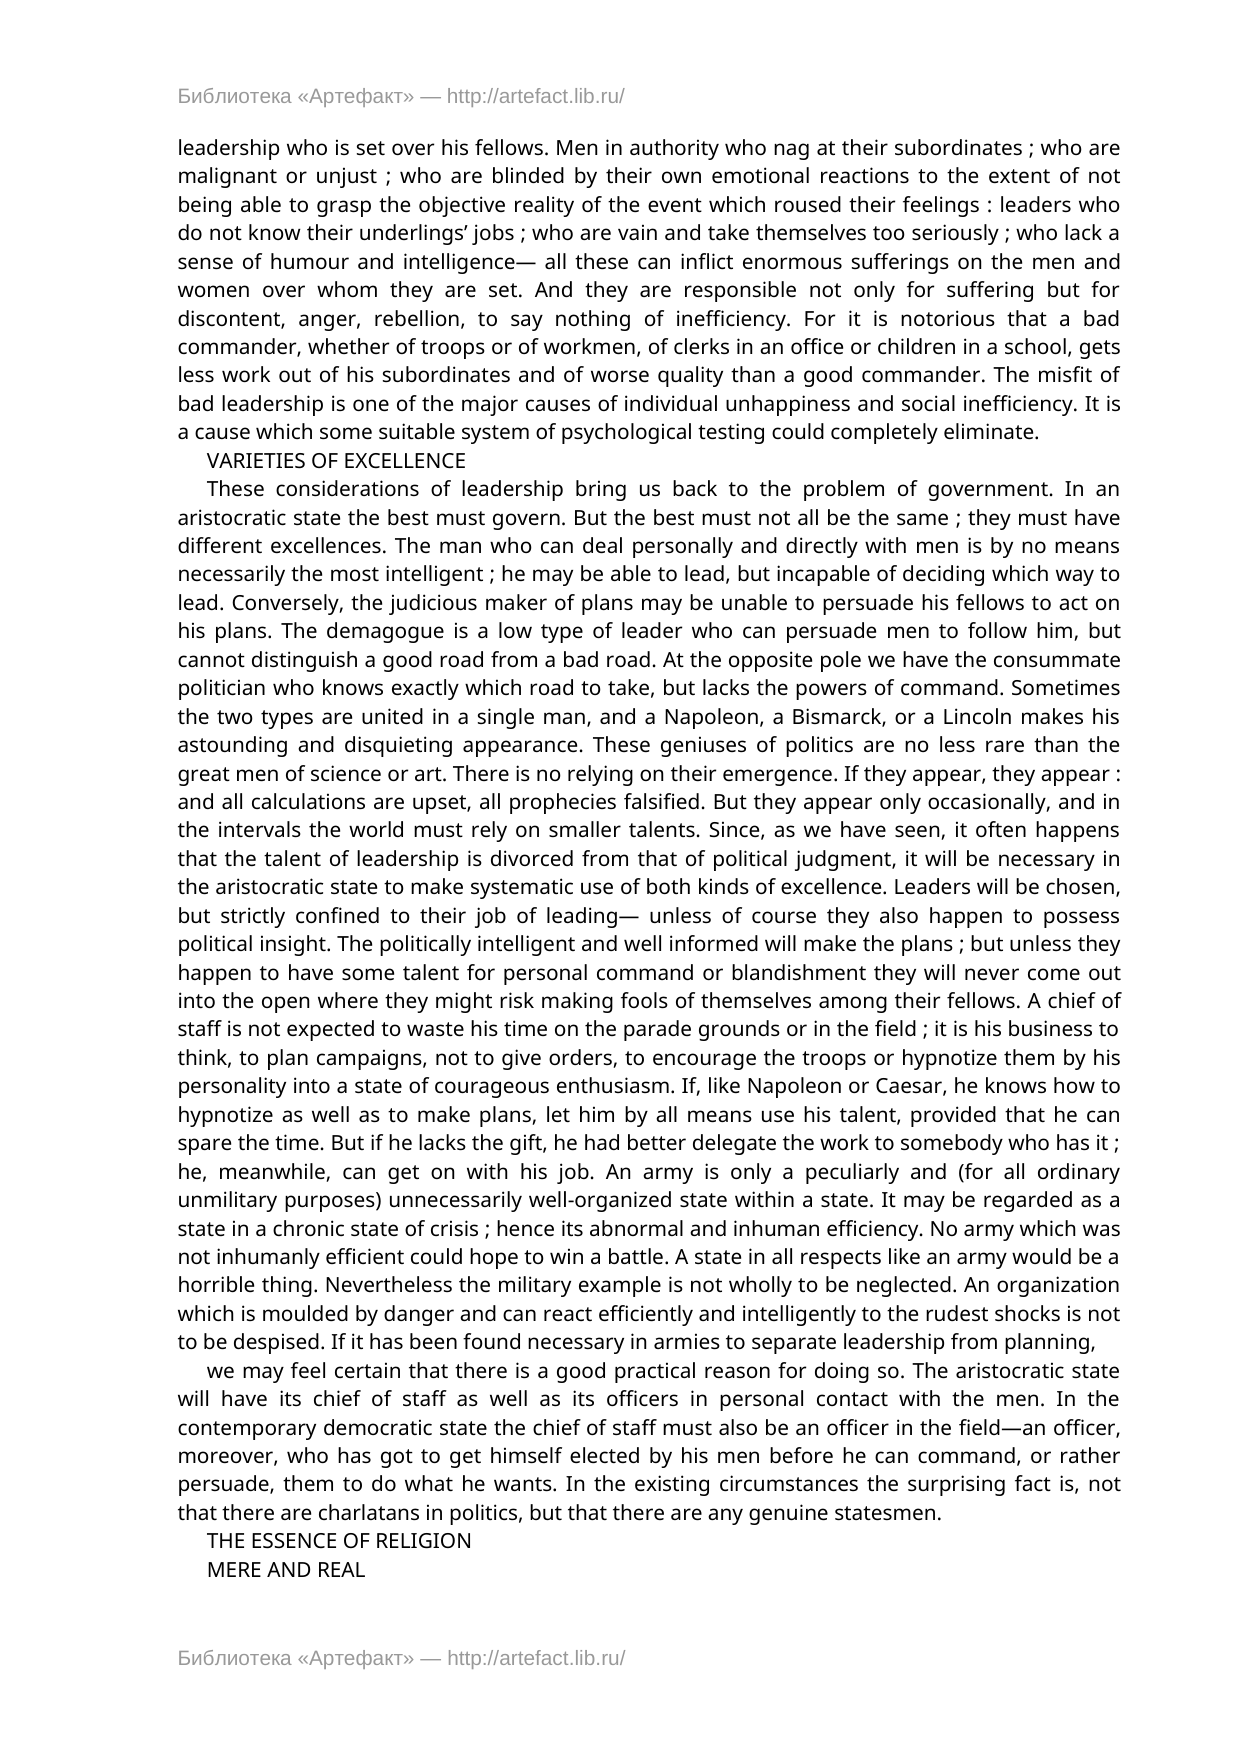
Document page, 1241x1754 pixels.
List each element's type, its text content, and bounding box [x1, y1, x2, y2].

text These considerations of leadership bring us back to the problem of government. In an aristocratic state the best must govern. But the best must not all be the same ; they must have different excellences. The man who can deal personally and directly with men is by no means necessarily the most intelligent ; he may be able to lead, but incapable of deciding which way to lead. Conversely, the judicious maker of plans may be unable to persuade his fellows to act on his plans. The demagogue is a low type of leader who can persuade men to follow him, but cannot distinguish a good road from a bad road. At the opposite pole we have the consummate politician who knows exactly which road to take, but lacks the powers of command. Sometimes the two types are united in a single man, and a Napoleon, a Bismarck, or a Lincoln makes his astounding and disquieting appearance. These geniuses of politics are no less rare than the great men of science or art. There is no relying on their emergence. If they appear, they appear : and all calculations are upset, all prophecies falsified. But they appear only occasionally, and in the intervals the world must rely on smaller talents. Since, as we have seen, it often happens that the talent of leadership is divorced from that of political judgment, it will be necessary in the aristocratic state to make systematic use of both kinds of excellence. Leaders will be chosen, but strictly confined to their job of leading— unless of course they also happen to possess political insight. The politically intelligent and well informed will make the plans ; but unless they happen to have some talent for personal command or blandishment they will never come out into the open where they might risk making fools of themselves among their fellows. A chief of staff is not expected to waste his time on the parade grounds or in the field ; it is his business to think, to plan campaigns, not to give orders, to encourage the troops or hypnotize them by his personality into a state of courageous enthusiasm. If, like Napoleon or Caesar, he knows how to hypnotize as well as to make plans, let him by all means use his talent, provided that he can spare the time. But if he lacks the gift, he had better delegate the work to somebody who has it ; he, meanwhile, can get on with his job. An army is only a peculiarly and (for all ordinary unmilitary purposes) unnecessarily well-organized state within a state. It may be regarded as a state in a chronic state of crisis ; hence its abnormal and inhuman efficiency. No army which was not inhumanly efficient could hope to win a battle. A state in all respects like an army would be a horrible thing. Nevertheless the military example is not wholly to be neglected. An organization which is moulded by danger and can react efficiently and intelligently to the rudest shocks is not to be despised. If it has been found necessary in armies to separate leadership from planning, [177, 474, 1122, 1356]
text we may feel certain that there is a good practical reason for doing so. The aristocratic state will have its chief of staff as well as its officers in personal contact with the men. In the contemporary democratic state the chief of staff must also be an officer in the field—an officer, moreover, who has got to get himself elected by his men before he can command, or rather persuade, them to do what he wants. In the existing circumstances the surprising fact is, not that there are charlatans in politics, but that there are any genuine statesmen. [177, 1356, 1122, 1526]
subtitle THE ESSENCE OF RELIGION [177, 1526, 1122, 1555]
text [177, 133, 1122, 446]
subtitle VARIETIES OF EXCELLENCE [177, 446, 1122, 474]
subtitle MERE AND REAL [177, 1555, 1122, 1583]
